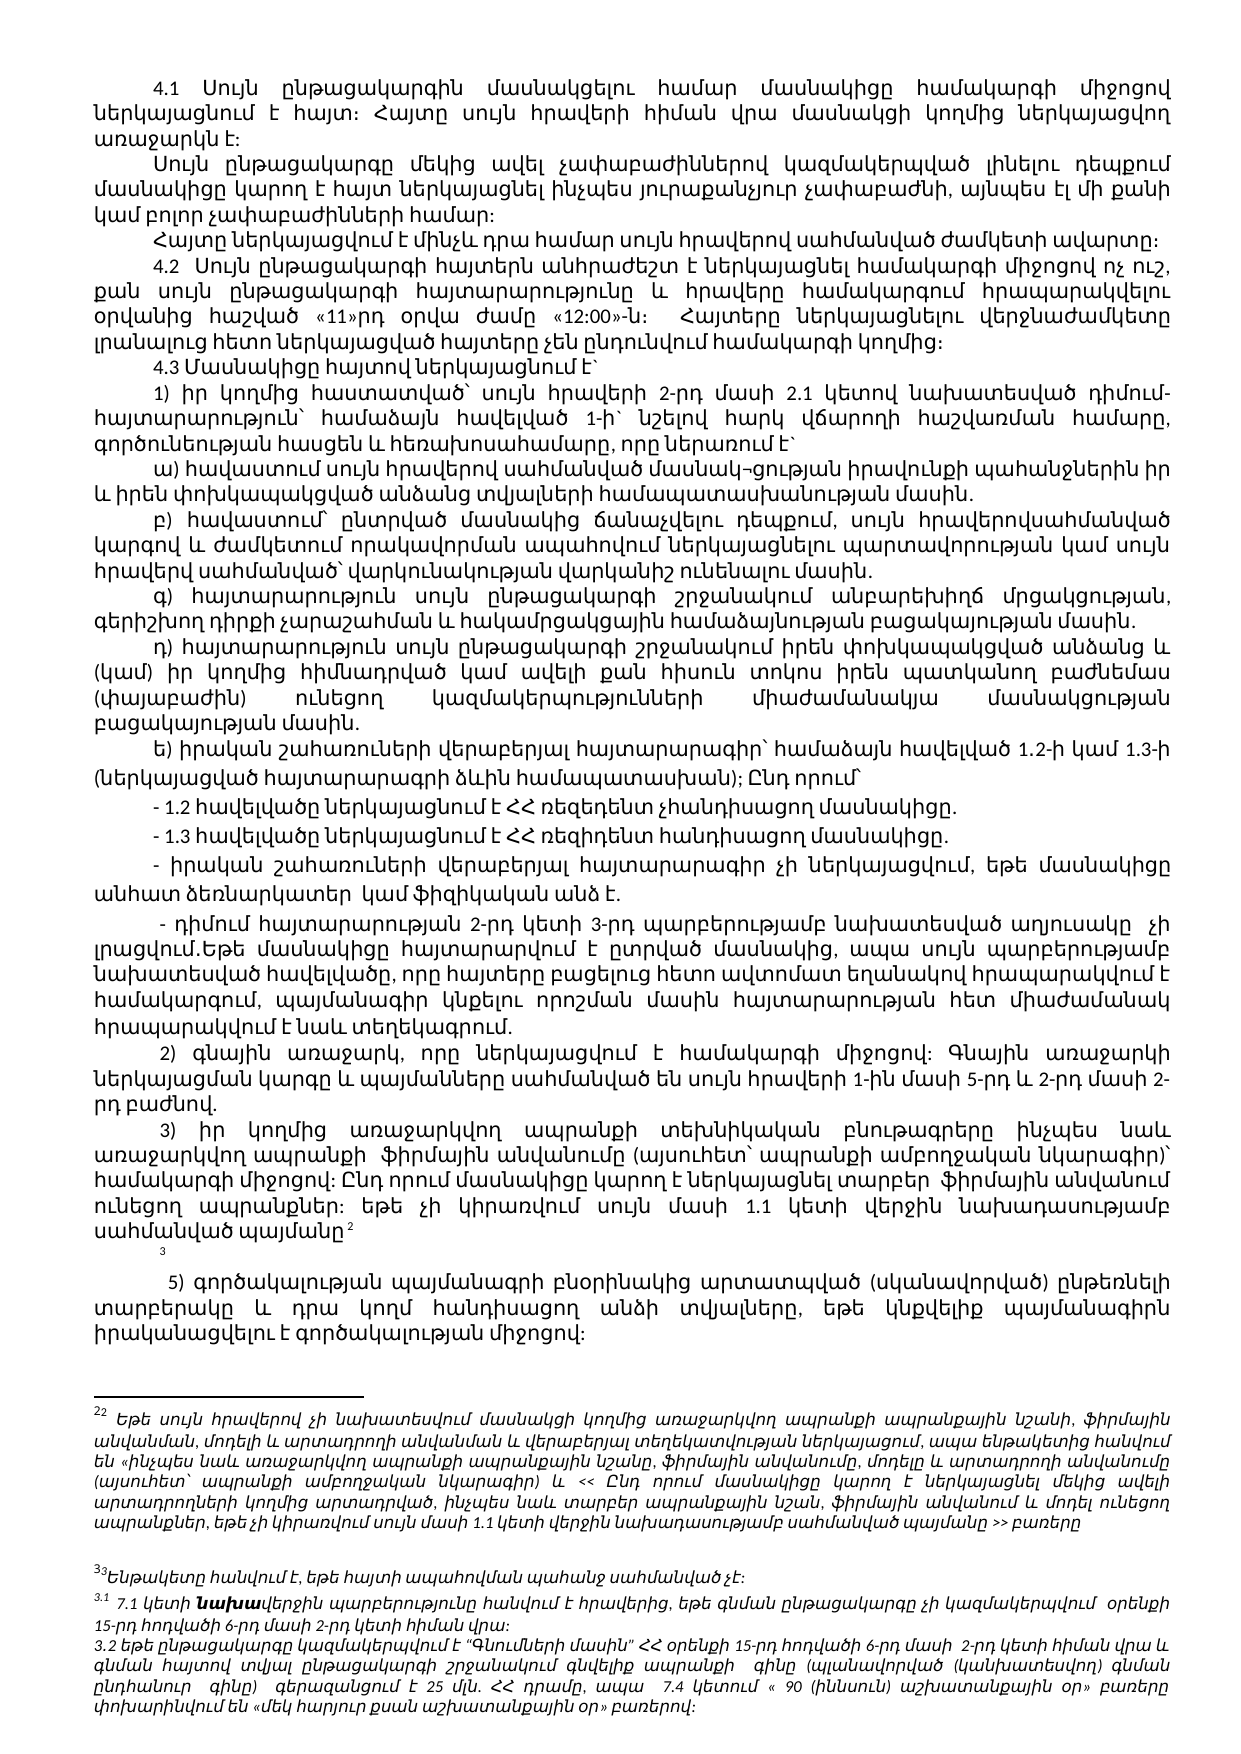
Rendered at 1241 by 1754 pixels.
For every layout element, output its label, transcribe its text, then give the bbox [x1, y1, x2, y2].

text ե) իրական շահառուների վերաբերյալ հայտարարագիր՝ համաձայն հավելված 1․2-ի կամ 1.3-ի (ներկայացված հայտարարագրի ձևին համապատասխան); Ընդ որում՝ [94, 736, 1171, 790]
text գ) հայտարարություն սույն ընթացակարգի շրջանակում անբարեխիղճ մրցակցության, գերիշխող դիրքի չարաշահման և հակամրցակցային համաձայնության բացակայության մասին. [94, 583, 1171, 634]
text - 1.3 հավելվածը ներկայացնում է ՀՀ ռեզիդենտ հանդիսացող մասնակիցը. [94, 823, 1171, 849]
text 1) իր կողմից հաստատված՝ սույն հրավերի 2-րդ մասի 2.1 կետով նախատեսված դիմում-հայտարարություն՝ համաձայն հավելված 1-ի` նշելով հարկ վճարողի հաշվառման համարը, գործունեության հասցեն և հեռախոսահամարը, որը ներառում է` [94, 380, 1171, 456]
text 2) գնային առաջարկ, որը ներկայացվում է համակարգի միջոցով: Գնային առաջարկի ներկայացման կարգը և պայմանները սահմանված են սույն հրավերի 1-ին մասի 5-րդ և 2-րդ մասի 2-րդ բաժնով. [94, 1041, 1171, 1117]
text - 1.2 հավելվածը ներկայացնում է ՀՀ ռեզեդենտ չհանդիսացող մասնակիցը. [94, 794, 1171, 819]
text - դիմում հայտարարության 2-րդ կետի 3-րդ պարբերությամբ նախատեսված աղյուսակը չի լրացվում․Եթե մասնակիցը հայտարարվում է ըտրված մասնակից, ապա սույն պարբերությամբ նախատեսված հավելվածը, որը հայտերը բացելուց հետո ավտոմատ եղանակով հրապարակվում է համակարգում, պայմանագիր կնքելու որոշման մասին հայտարարության հետ միաժամանակ հրապարակվում է նաև տեղեկագրում. [94, 911, 1171, 1041]
text Սույն ընթացակարգը մեկից ավել չափաբաժիններով կազմակերպված լինելու դեպքում մասնակիցը կարող է հայտ ներկայացնել ինչպես յուրաքանչյուր չափաբաժնի, այնպես էլ մի քանի կամ բոլոր չափաբաժինների համար: [94, 151, 1171, 227]
text դ) հայտարարություն սույն ընթացակարգի շրջանակում իրեն փոխկապակցված անձանց և (կամ) իր կողմից հիմնադրված կամ ավելի քան հիսուն տոկոս իրեն պատկանող բաժնեմաս (փայաբաժին) ունեցող կազմակերպությունների միաժամանակյա մասնակցության բացակայության մասին. [94, 634, 1171, 736]
text 4.1 Սույն ընթացակարգին մասնակցելու համար մասնակիցը համակարգի միջոցով ներկայացնում է հայտ։ Հայտը սույն հրավերի հիման վրա մասնակցի կողմից ներկայացվող առաջարկն է: [94, 75, 1171, 151]
text 3) իր կողմից առաջարկվող ապրանքի տեխնիկական բնութագրերը ինչպես նաև առաջարկվող ապրանքի ֆիրմային անվանումը (այսուհետ՝ ապրանքի ամբողջական նկարագիր)՝ համակարգի միջոցով: Ընդ որում մասնակիցը կարող է ներկայացնել տարբեր ֆիրմային անվանում ունեցող ապրանքներ: եթե չի կիրառվում սույն մասի 1.1 կետի վերջին նախադասությամբ սահմանված պայմանը 2 [94, 1117, 1171, 1244]
text 4.2 Սույն ընթացակարգի հայտերն անհրաժեշտ է ներկայացնել համակարգի միջոցով ոչ ուշ, քան սույն ընթացակարգի հայտարարությունը և հրավերը համակարգում հրապարակվելու օրվանից հաշված «11»րդ օրվա ժամը «12:00»-ն։ Հայտերը ներկայացնելու վերջնաժամկետը լրանալուց հետո ներկայացված հայտերը չեն ընդունվում համակարգի կողմից։ [94, 253, 1171, 354]
text ա) հավաստում սույն հրավերով սահմանված մասնակ¬ցության իրավունքի պահանջներին իր և իրեն փոխկապակցված անձանց տվյալների համապատասխանության մասին. [94, 456, 1171, 507]
text 5) գործակալության պայմանագրի բնօրինակից արտատպված (սկանավորված) ընթեռնելի տարբերակը և դրա կողմ հանդիսացող անձի տվյալները, եթե կնքվելիք պայմանագիրն իրականացվելու է գործակալության միջոցով: [94, 1269, 1171, 1346]
text - իրական շահառուների վերաբերյալ հայտարարագիր չի ներկայացվում, եթե մասնակիցը անհատ ձեռնարկատեր կամ ֆիզիկական անձ է. [94, 852, 1171, 907]
text 4.3 Մասնակիցը հայտով ներկայացնում է` [94, 354, 1171, 380]
text Հայտը ներկայացվում է մինչև դրա համար սույն հրավերով սահմանված ժամկետի ավարտը։ [94, 227, 1171, 253]
text բ) հավաստում՝ ընտրված մասնակից ճանաչվելու դեպքում, սույն հրավերովսահմանված կարգով և ժամկետում որակավորման ապահովում ներկայացնելու պարտավորության կամ սույն հրավերվ սահմանված՝ վարկունակության վարկանիշ ունենալու մասին. [94, 507, 1171, 583]
text 3 [94, 1244, 1171, 1269]
